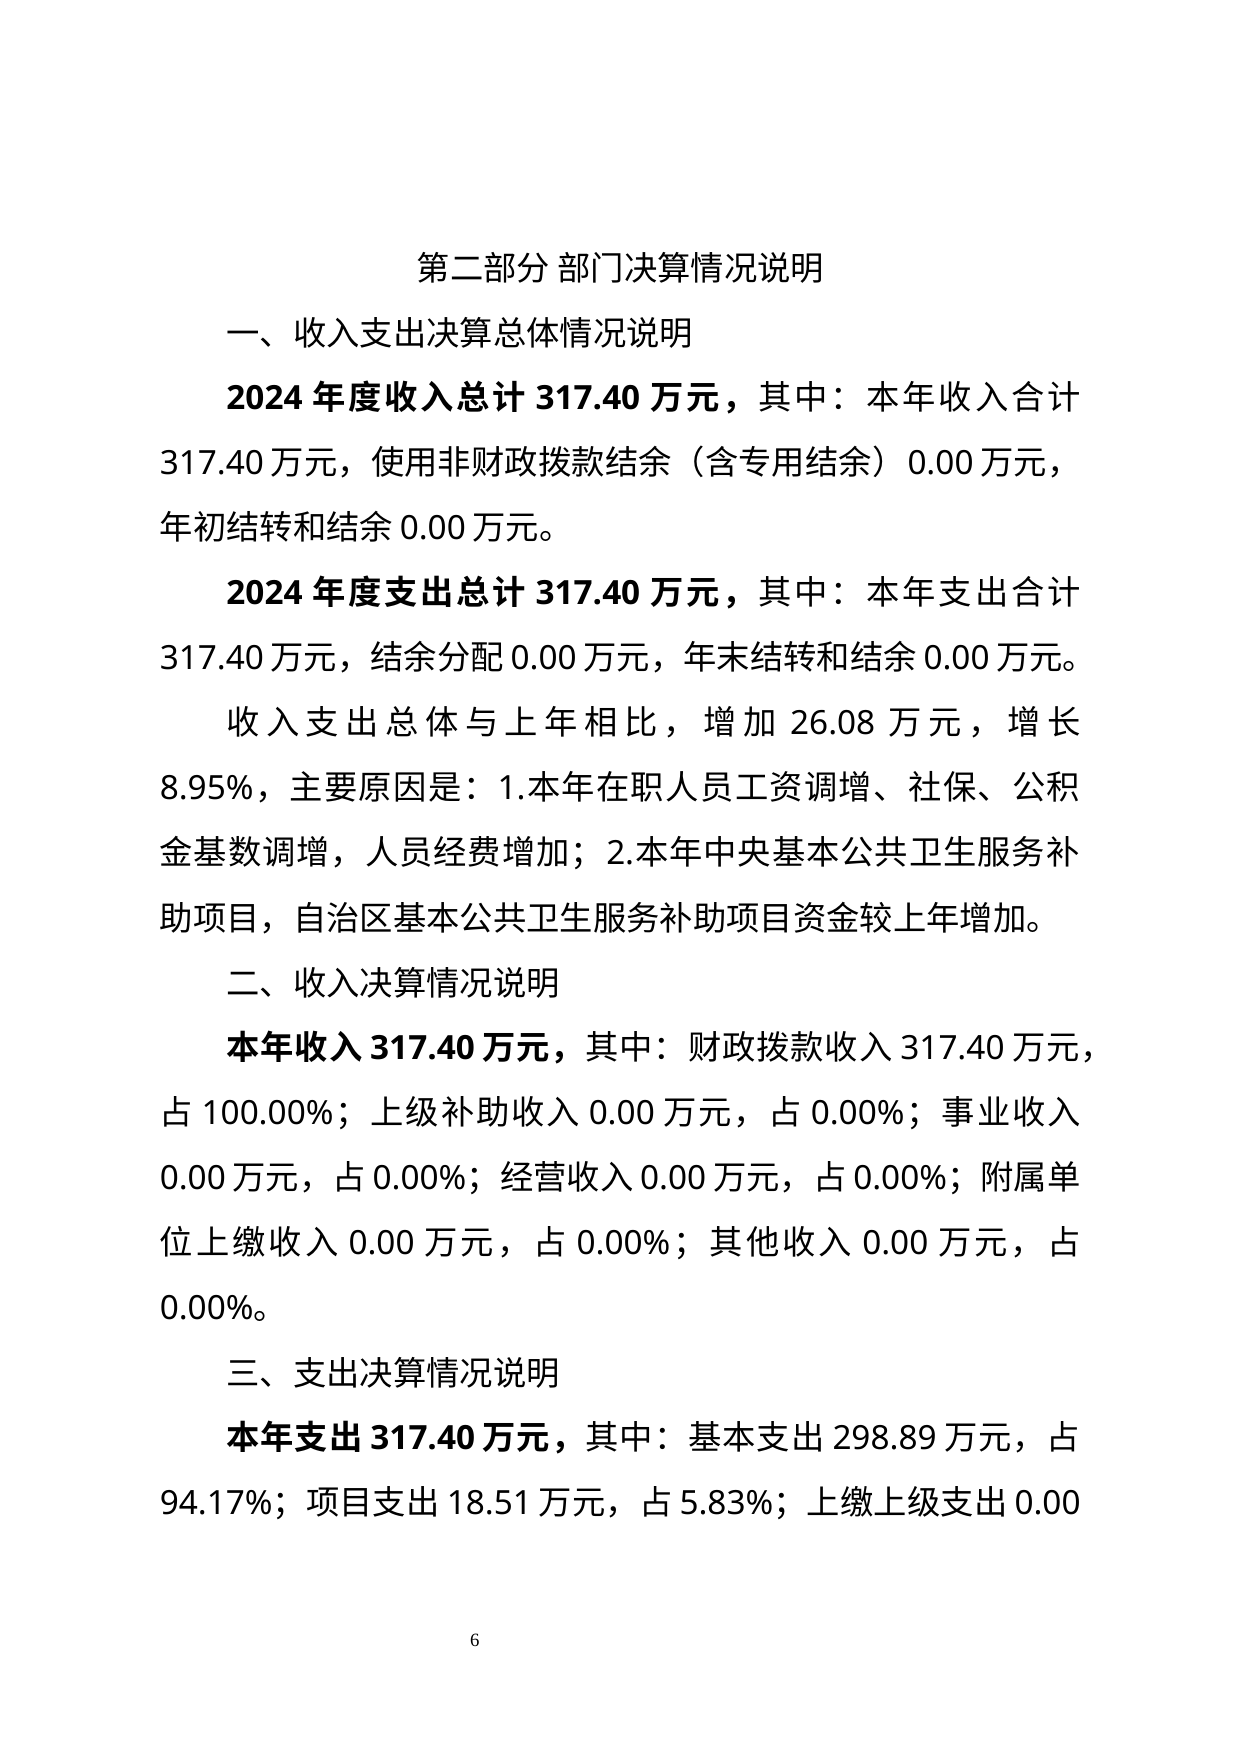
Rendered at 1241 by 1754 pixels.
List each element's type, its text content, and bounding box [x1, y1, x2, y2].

text 本年收入317.40万元，其中：财政拨款收入317.40万元，占100.00%；上级补助收入0.00万元，占0.00%；事业收入0.00万元，占0.00%；经营收入0.00万元，占0.00%；附属单位上缴收入0.00万元，占0.00%；其他收入0.00万元，占0.00%。 [159, 1013, 1081, 1338]
text 三、支出决算情况说明 [159, 1338, 1081, 1403]
text 第二部分 部门决算情况说明 [159, 233, 1081, 298]
text 收入支出总体与上年相比，增加26.08万元，增长8.95%，主要原因是：1.本年在职人员工资调增、社保、公积金基数调增，人员经费增加；2.本年中央基本公共卫生服务补助项目，自治区基本公共卫生服务补助项目资金较上年增加。 [159, 688, 1081, 948]
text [159, 1403, 1081, 1533]
text 二、收入决算情况说明 [159, 948, 1081, 1013]
text 2024年度收入总计317.40万元，其中：本年收入合计317.40万元，使用非财政拨款结余（含专用结余）0.00万元，年初结转和结余0.00万元。 [159, 363, 1081, 558]
text 一、收入支出决算总体情况说明 [159, 298, 1081, 363]
text 2024年度支出总计317.40万元，其中：本年支出合计317.40万元，结余分配0.00万元，年末结转和结余0.00万元。 [159, 558, 1081, 688]
